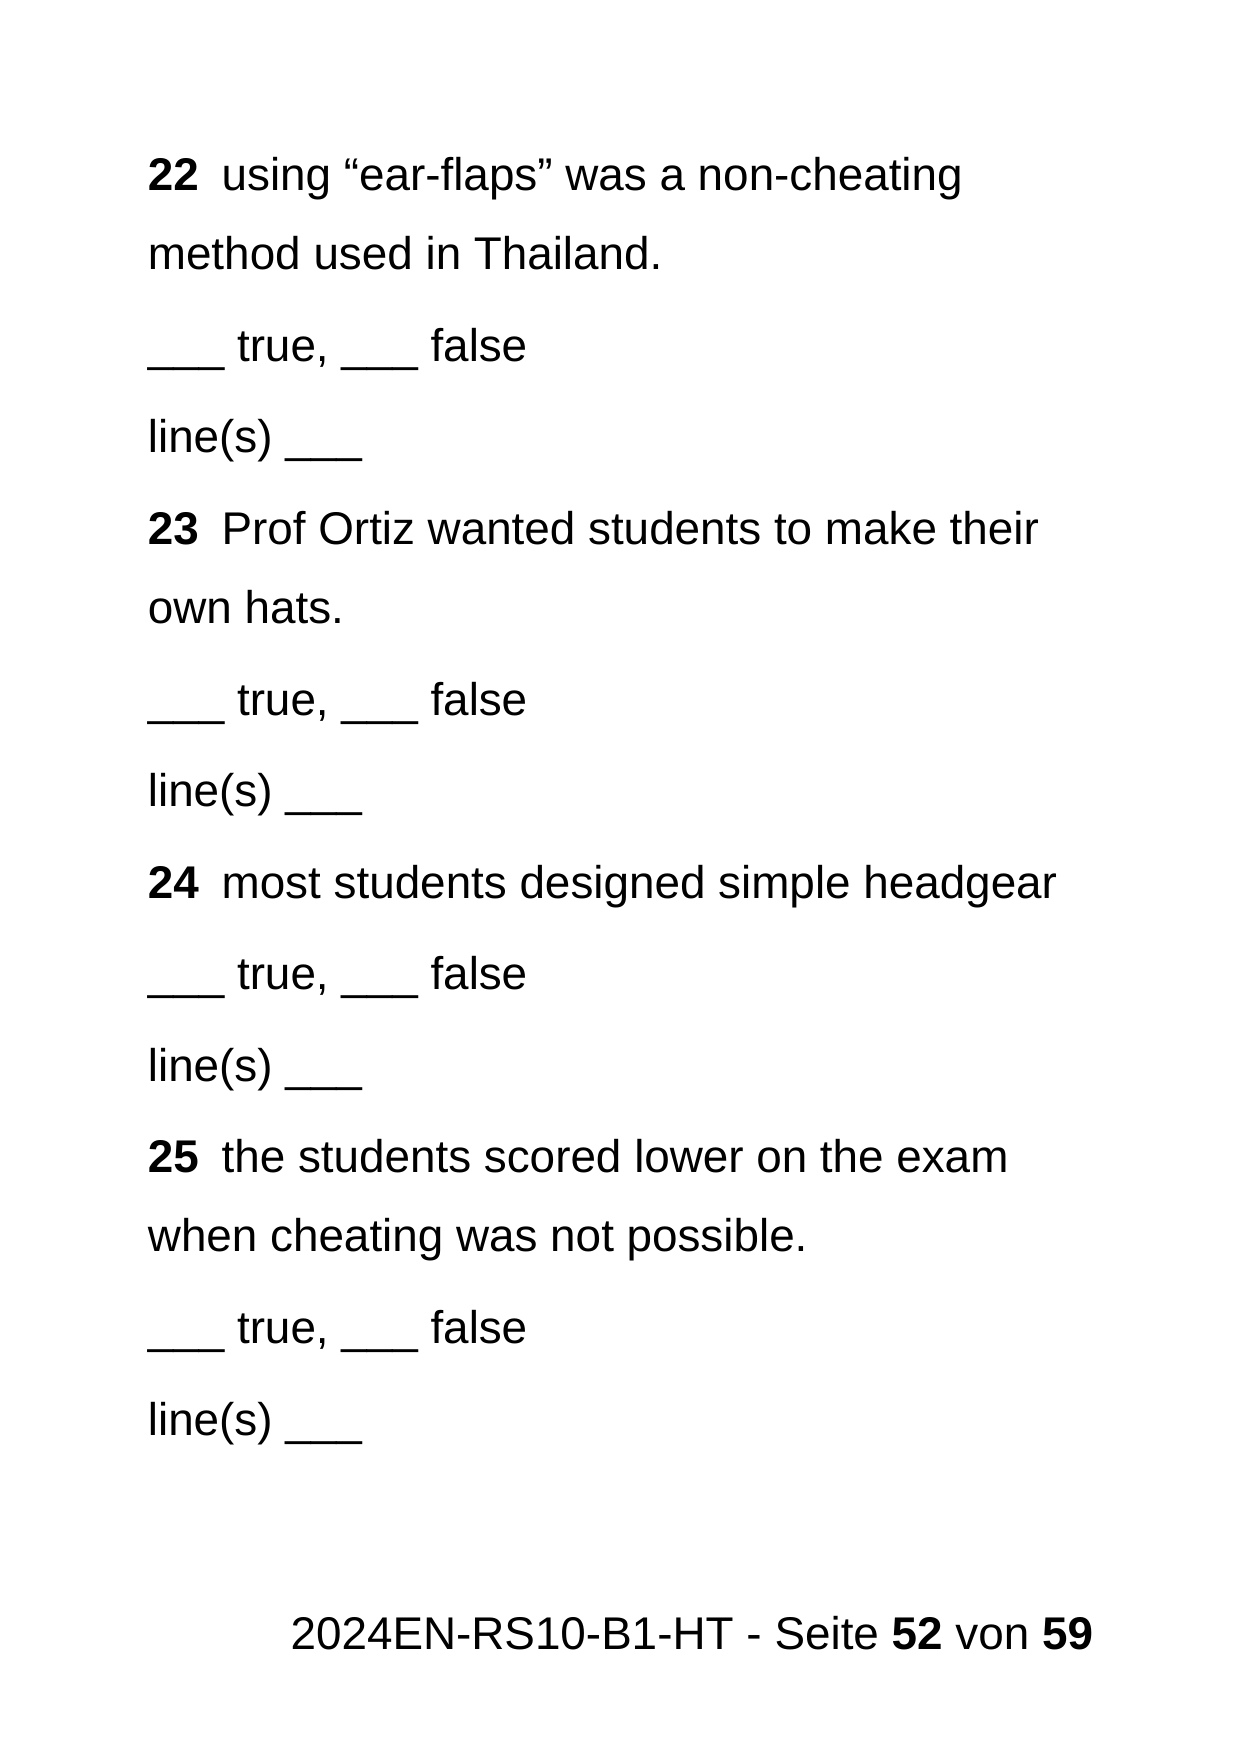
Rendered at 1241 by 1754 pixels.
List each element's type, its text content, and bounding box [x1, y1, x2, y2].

list ___ true, ___ false [148, 947, 1093, 999]
list line(s) ___ [148, 1038, 1093, 1091]
list ___ true, ___ false [148, 672, 1093, 725]
text 23 Prof Ortiz wanted students to make their own hats. [148, 501, 1093, 633]
list line(s) ___ [148, 763, 1093, 816]
text 24 most students designed simple headgear [148, 855, 1093, 908]
text 22 using “ear-flaps” was a non-cheating method used in Thailand. [148, 148, 1093, 279]
list line(s) ___ [148, 410, 1093, 462]
list ___ true, ___ false [148, 318, 1093, 371]
list line(s) ___ [148, 1392, 1093, 1445]
list ___ true, ___ false [148, 1300, 1093, 1353]
text 25 the students scored lower on the exam when cheating was not possible. [148, 1130, 1093, 1262]
